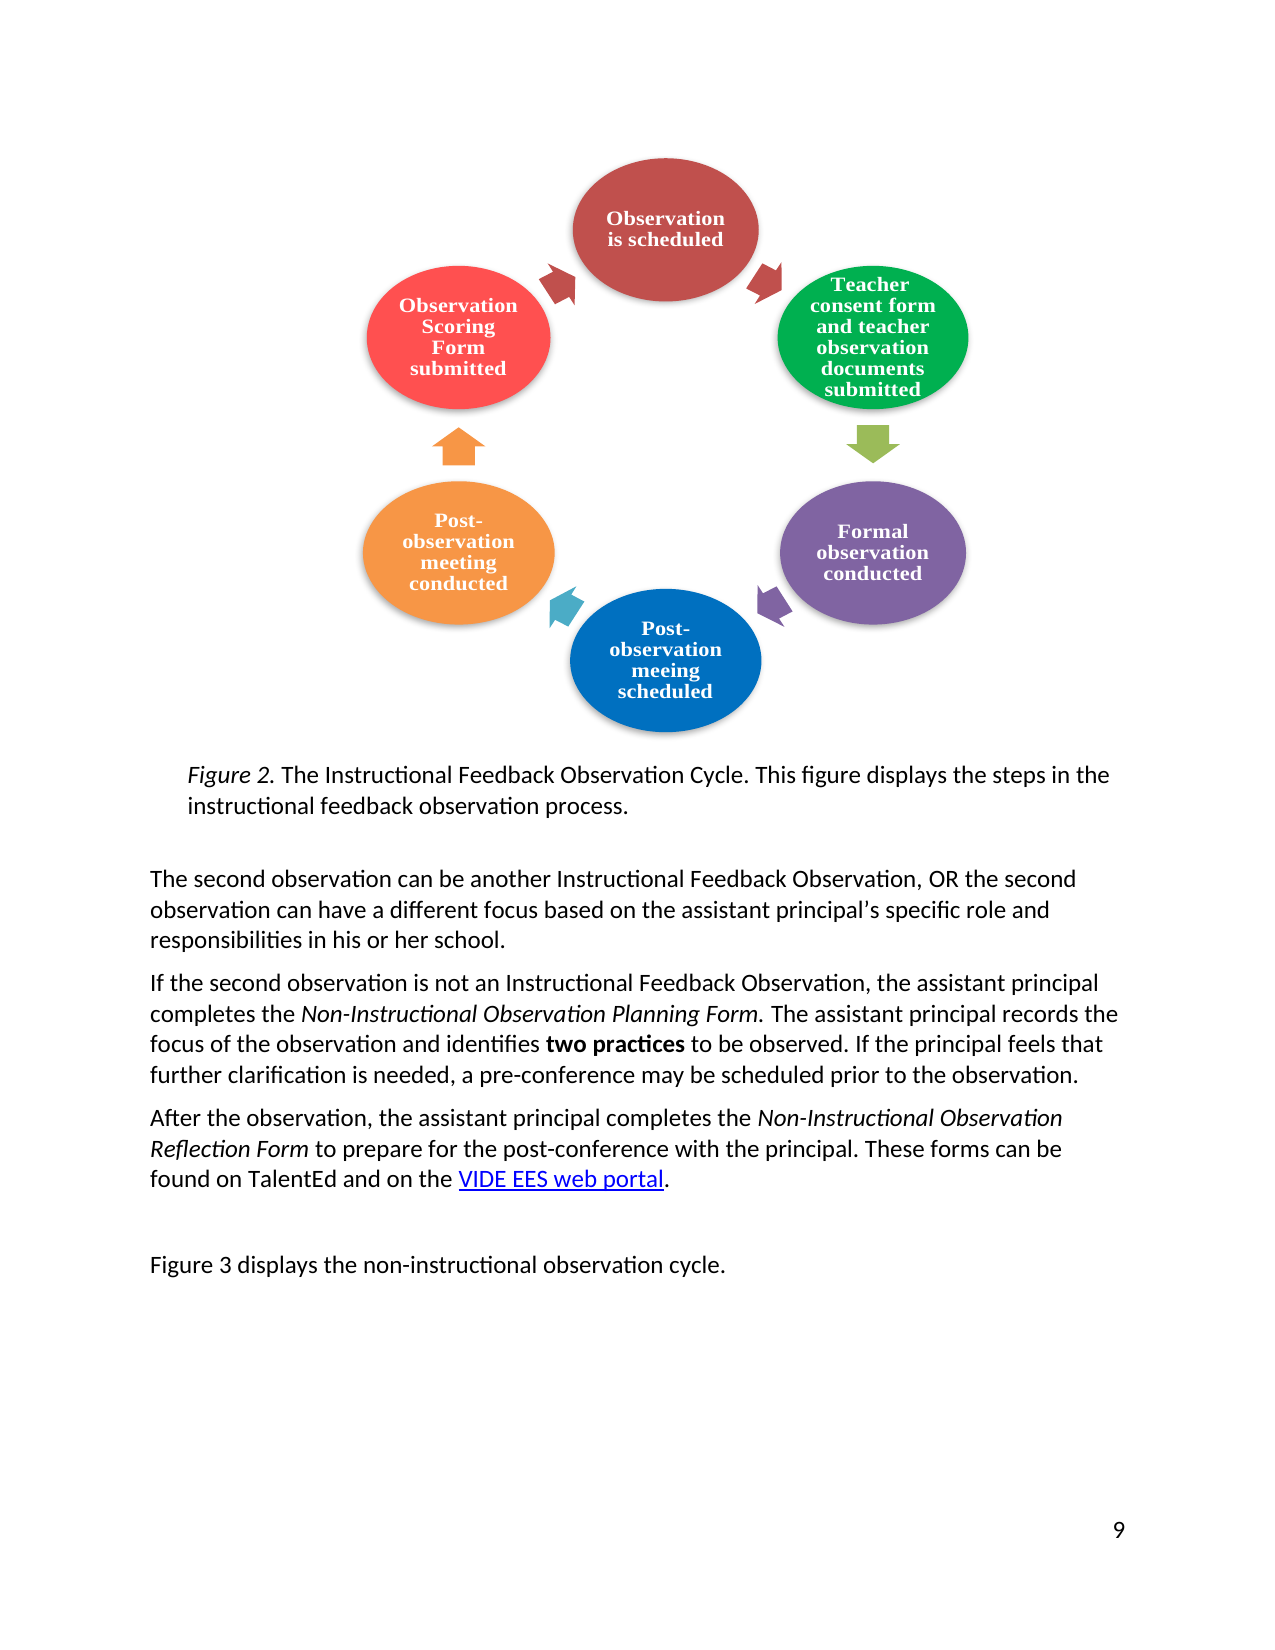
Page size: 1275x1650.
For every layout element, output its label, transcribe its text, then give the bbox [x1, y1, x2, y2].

list After the observation, the assistant principal completes the Non-Instructional Observation Reflection Form to prepare for the post-conference with the principal. These forms can be found on TalentEd and on the VIDE EES web portal. [150, 1102, 1125, 1194]
list Figure 3 displays the non-instructional observation cycle. [150, 1249, 1125, 1280]
list The second observation can be another Instructional Feedback Observation, or the second observation can have a different focus based on the assistant principal’s specific role and responsibilities in his or her school. [150, 863, 1125, 955]
list If the second observation is not an Instructional Feedback Observation, the assistant principal completes the Non-Instructional Observation Planning Form. The assistant principal records the focus of the observation and identifies two practices to be observed. If the principal feels that further clarification is needed, a pre-conference may be scheduled prior to the observation. [150, 968, 1125, 1090]
list Figure 2. The Instructional Feedback Observation Cycle. This figure displays the steps in the instructional feedback observation process. [187, 759, 1125, 821]
